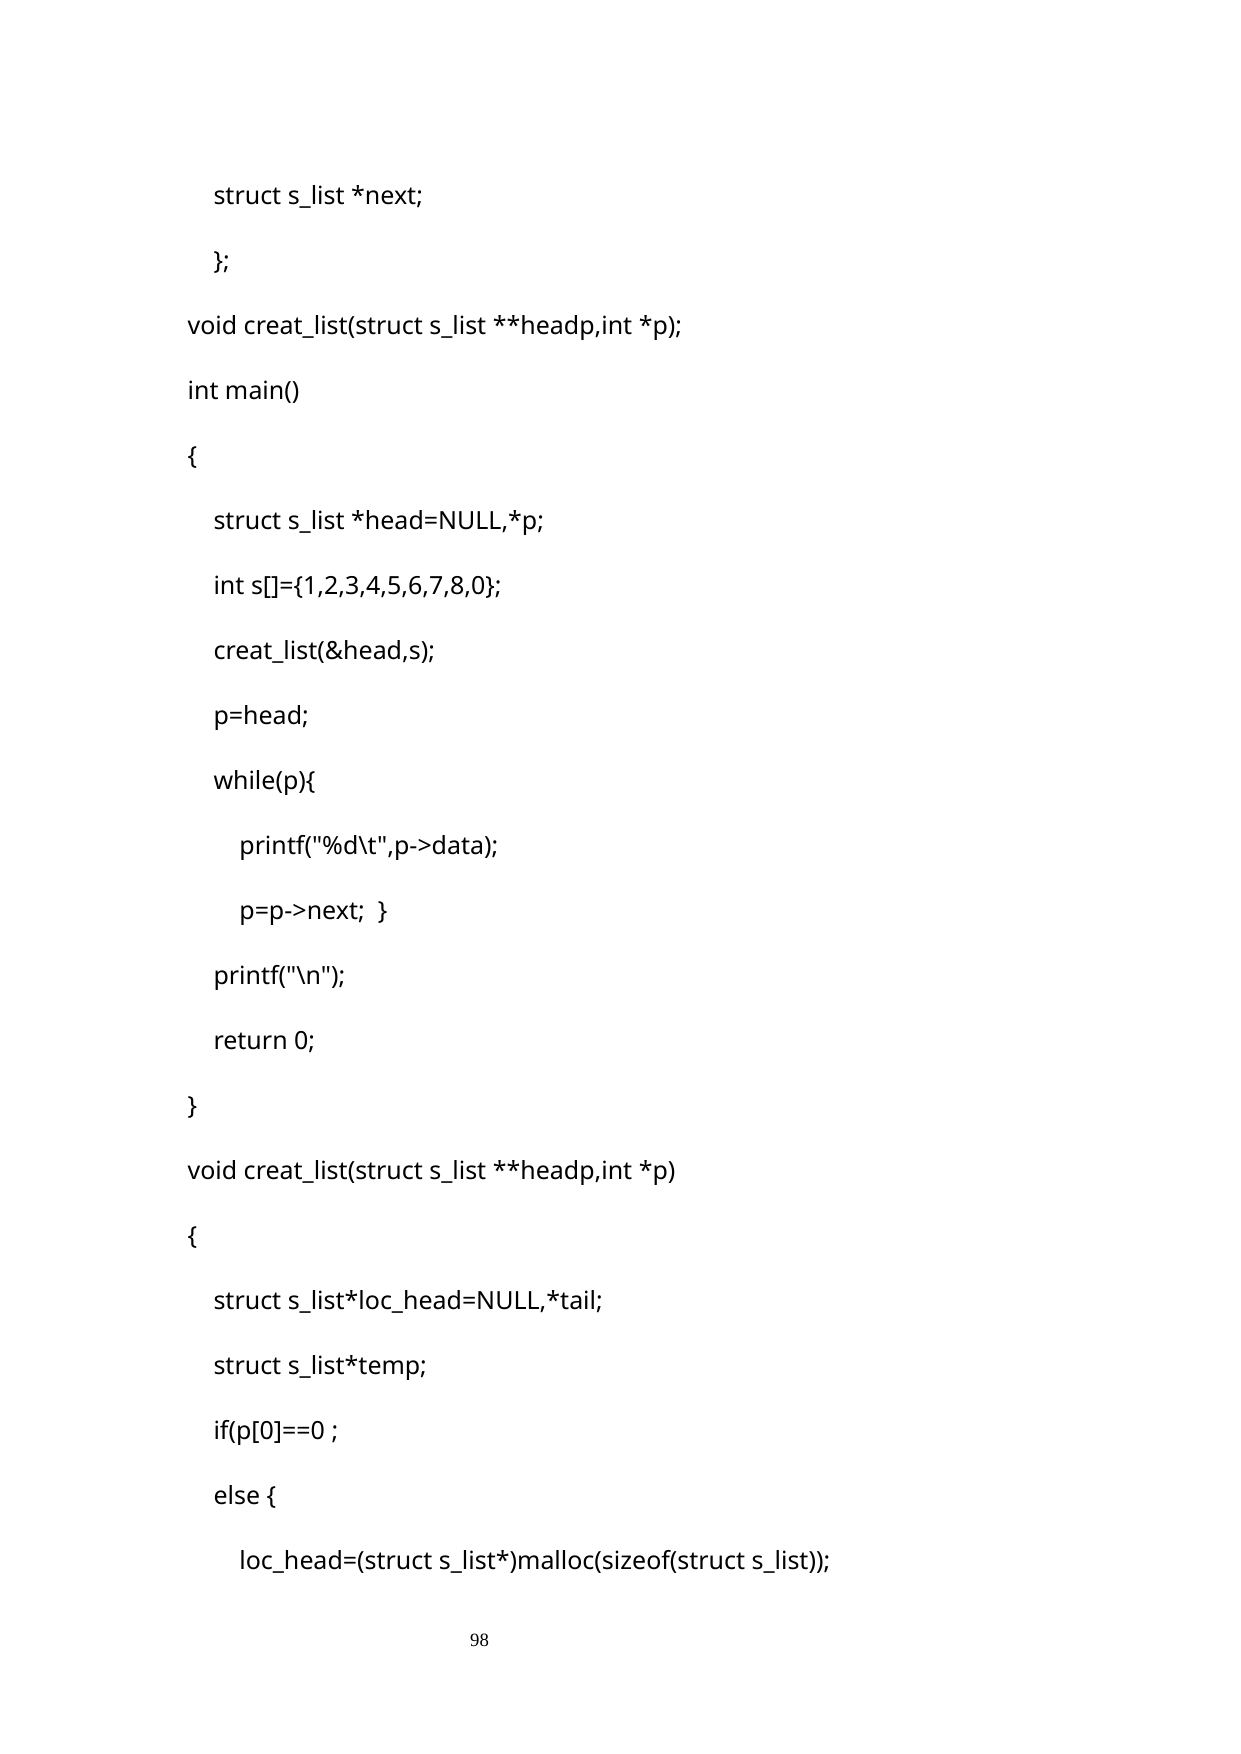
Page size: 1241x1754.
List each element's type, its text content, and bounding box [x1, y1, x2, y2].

text int s[]={1,2,3,4,5,6,7,8,0}; [187, 552, 1053, 617]
text else { [187, 1462, 1053, 1527]
text struct s_list *next; [187, 162, 1053, 227]
text creat_list(&head,s); [187, 617, 1053, 682]
text loc_head=(struct s_list*)malloc(sizeof(struct s_list)); [187, 1527, 1053, 1592]
text if(p[0]==0 ; [187, 1397, 1053, 1462]
text void creat_list(struct s_list **headp,int *p); [187, 292, 1053, 357]
text { [187, 1202, 1053, 1267]
text while(p){ [187, 747, 1053, 812]
text struct s_list*loc_head=NULL,*tail; [187, 1267, 1053, 1332]
text void creat_list(struct s_list **headp,int *p) [187, 1137, 1053, 1202]
text { [187, 422, 1053, 487]
text int main() [187, 357, 1053, 422]
text printf("\n"); [187, 942, 1053, 1007]
text struct s_list *head=NULL,*p; [187, 487, 1053, 552]
text } [187, 1072, 1053, 1137]
text printf("%d\t",p->data); [187, 812, 1053, 877]
text p=head; [187, 682, 1053, 747]
text p=p->next; } [187, 877, 1053, 942]
text }; [187, 227, 1053, 292]
text return 0; [187, 1007, 1053, 1072]
text struct s_list*temp; [187, 1332, 1053, 1397]
